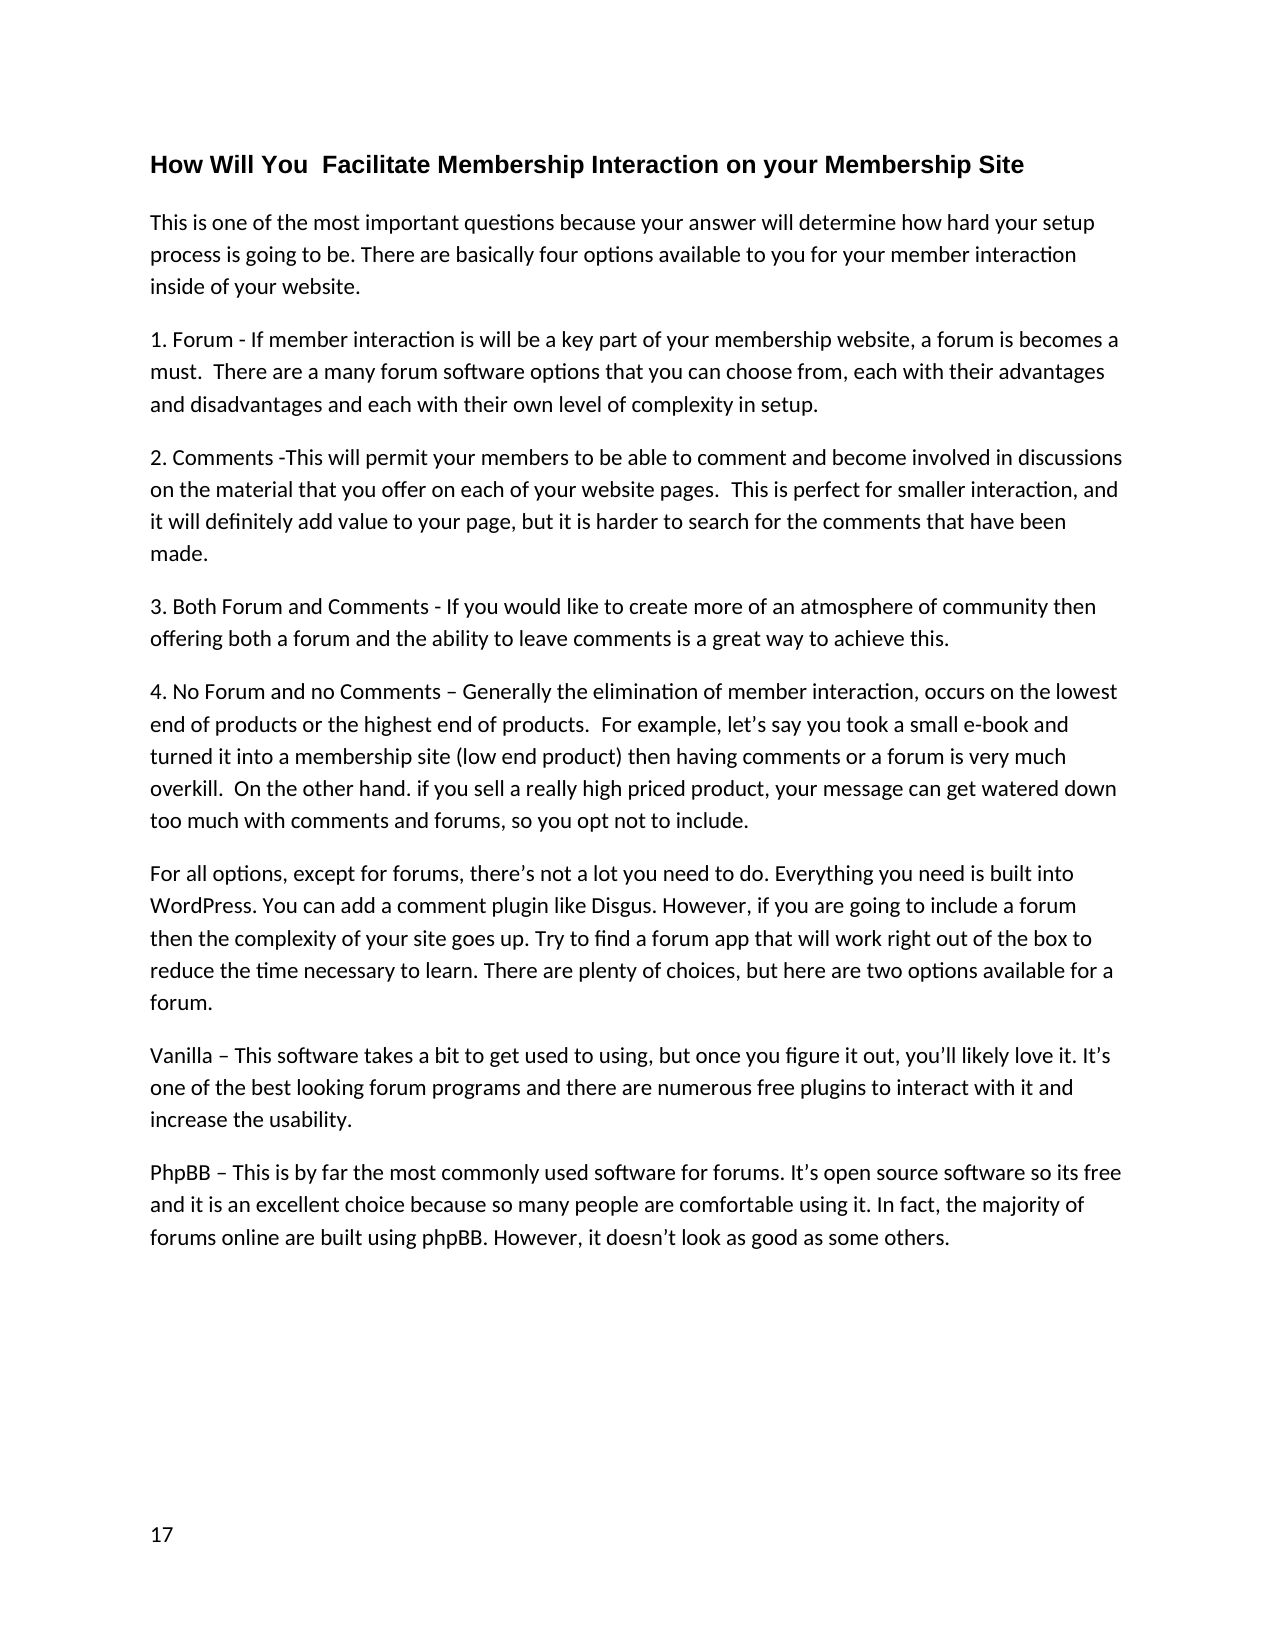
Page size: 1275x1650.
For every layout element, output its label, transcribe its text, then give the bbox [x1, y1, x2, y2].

text This is one of the most important questions because your answer will determine how hard your setup process is going to be. There are basically four options available to you for your member interaction inside of your website. [150, 208, 1125, 300]
text 2. Comments -This will permit your members to be able to comment and become involved in discussions on the material that you offer on each of your website pages. This is perfect for smaller interaction, and it will definitely add value to your page, but it is harder to search for the comments that have been made. [150, 443, 1125, 567]
subtitle How Will You Facilitate Membership Interaction on your Membership Site [150, 150, 1125, 179]
text 4. No Forum and no Comments – Generally the elimination of member interaction, occurs on the lowest end of products or the highest end of products. For example, let’s say you took a small e-book and turned it into a membership site (low end product) then having comments or a forum is very much overkill. On the other hand. if you sell a really high priced product, your message can get watered down too much with comments and forums, so you opt not to include. [150, 677, 1125, 834]
text Vanilla – This software takes a bit to get used to using, but once you figure it out, you’ll likely love it. It’s one of the best looking forum programs and there are numerous free plugins to interact with it and increase the usability. [150, 1041, 1125, 1133]
text PhpBB – This is by far the most commonly used software for forums. It’s open source software so its free and it is an excellent choice because so many people are comfortable using it. In fact, the majority of forums online are built using phpBB. However, it doesn’t look as good as some others. [150, 1158, 1125, 1251]
text For all options, except for forums, there’s not a lot you need to do. Everything you need is built into WordPress. You can add a comment plugin like Disgus. However, if you are going to include a forum then the complexity of your site goes up. Try to find a forum app that will work right out of the box to reduce the time necessary to learn. There are plenty of choices, but here are two options available for a forum. [150, 859, 1125, 1016]
text 1. Forum - If member interaction is will be a key part of your membership website, a forum is becomes a must. There are a many forum software options that you can choose from, each with their advantages and disadvantages and each with their own level of complexity in setup. [150, 325, 1125, 418]
text 3. Both Forum and Comments - If you would like to create more of an atmosphere of community then offering both a forum and the ability to leave comments is a great way to achieve this. [150, 592, 1125, 652]
